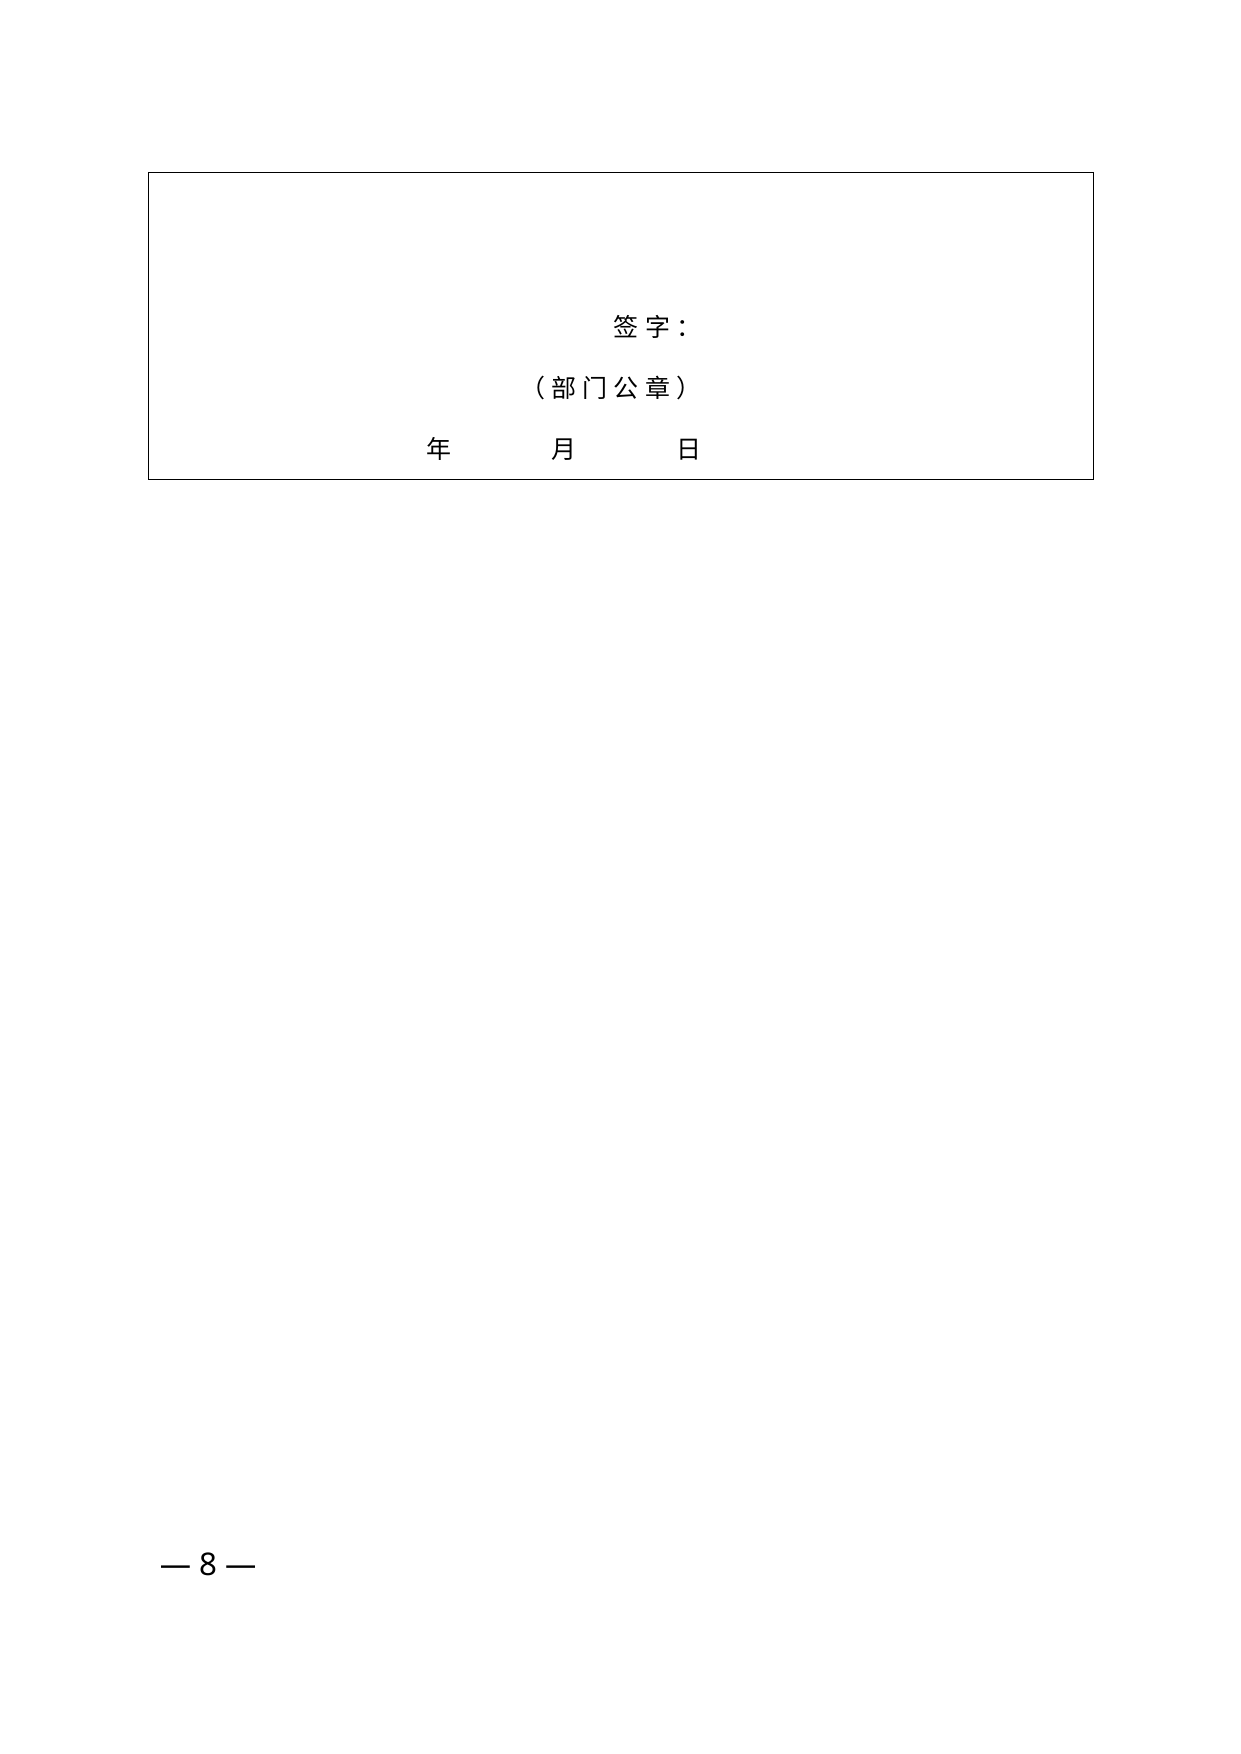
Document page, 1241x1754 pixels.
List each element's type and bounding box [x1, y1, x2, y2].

table_header [149, 173, 1093, 479]
